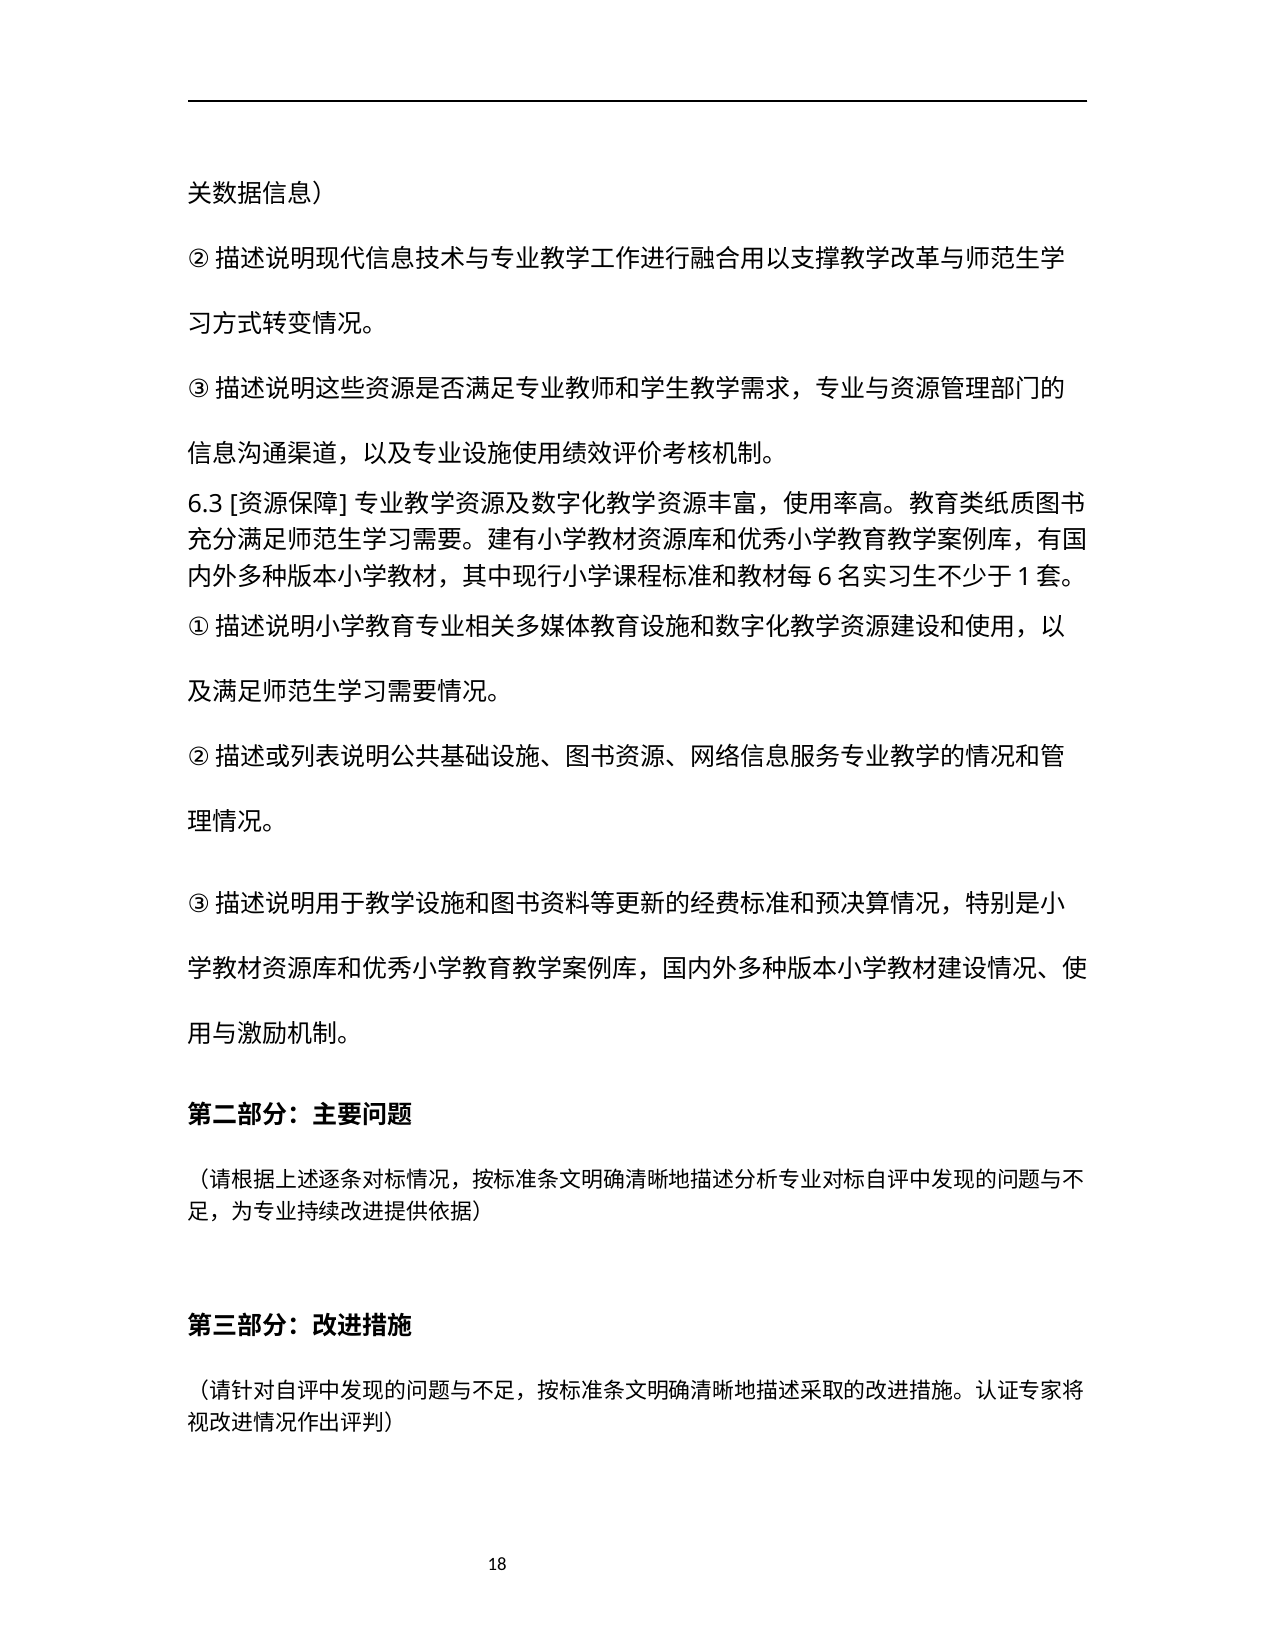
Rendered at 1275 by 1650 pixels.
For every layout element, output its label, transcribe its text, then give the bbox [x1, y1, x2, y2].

subtitle 第三部分：改进措施 [187, 1291, 1087, 1356]
text 6.3 [资源保障] 专业教学资源及数字化教学资源丰富，使用率高。教育类纸质图书充分满足师范生学习需要。建有小学教材资源库和优秀小学教育教学案例库，有国内外多种版本小学教材，其中现行小学课程标准和教材每6名实习生不少于1套。 [187, 484, 1087, 592]
subtitle 第二部分：主要问题 [187, 1080, 1087, 1145]
text （请根据上述逐条对标情况，按标准条文明确清晰地描述分析专业对标自评中发现的问题与不足，为专业持续改进提供依据） [187, 1161, 1087, 1226]
text ③描述说明这些资源是否满足专业教师和学生教学需求，专业与资源管理部门的信息沟通渠道，以及专业设施使用绩效评价考核机制。 [187, 354, 1087, 484]
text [187, 159, 1087, 224]
text ②描述或列表说明公共基础设施、图书资源、网络信息服务专业教学的情况和管理情况。 [187, 722, 1087, 852]
text ③描述说明用于教学设施和图书资料等更新的经费标准和预决算情况，特别是小学教材资源库和优秀小学教育教学案例库，国内外多种版本小学教材建设情况、使用与激励机制。 [187, 869, 1087, 1064]
text ①描述说明小学教育专业相关多媒体教育设施和数字化教学资源建设和使用，以及满足师范生学习需要情况。 [187, 592, 1087, 722]
text （请针对自评中发现的问题与不足，按标准条文明确清晰地描述采取的改进措施。认证专家将视改进情况作出评判） [187, 1372, 1087, 1437]
text ②描述说明现代信息技术与专业教学工作进行融合用以支撑教学改革与师范生学习方式转变情况。 [187, 224, 1087, 354]
